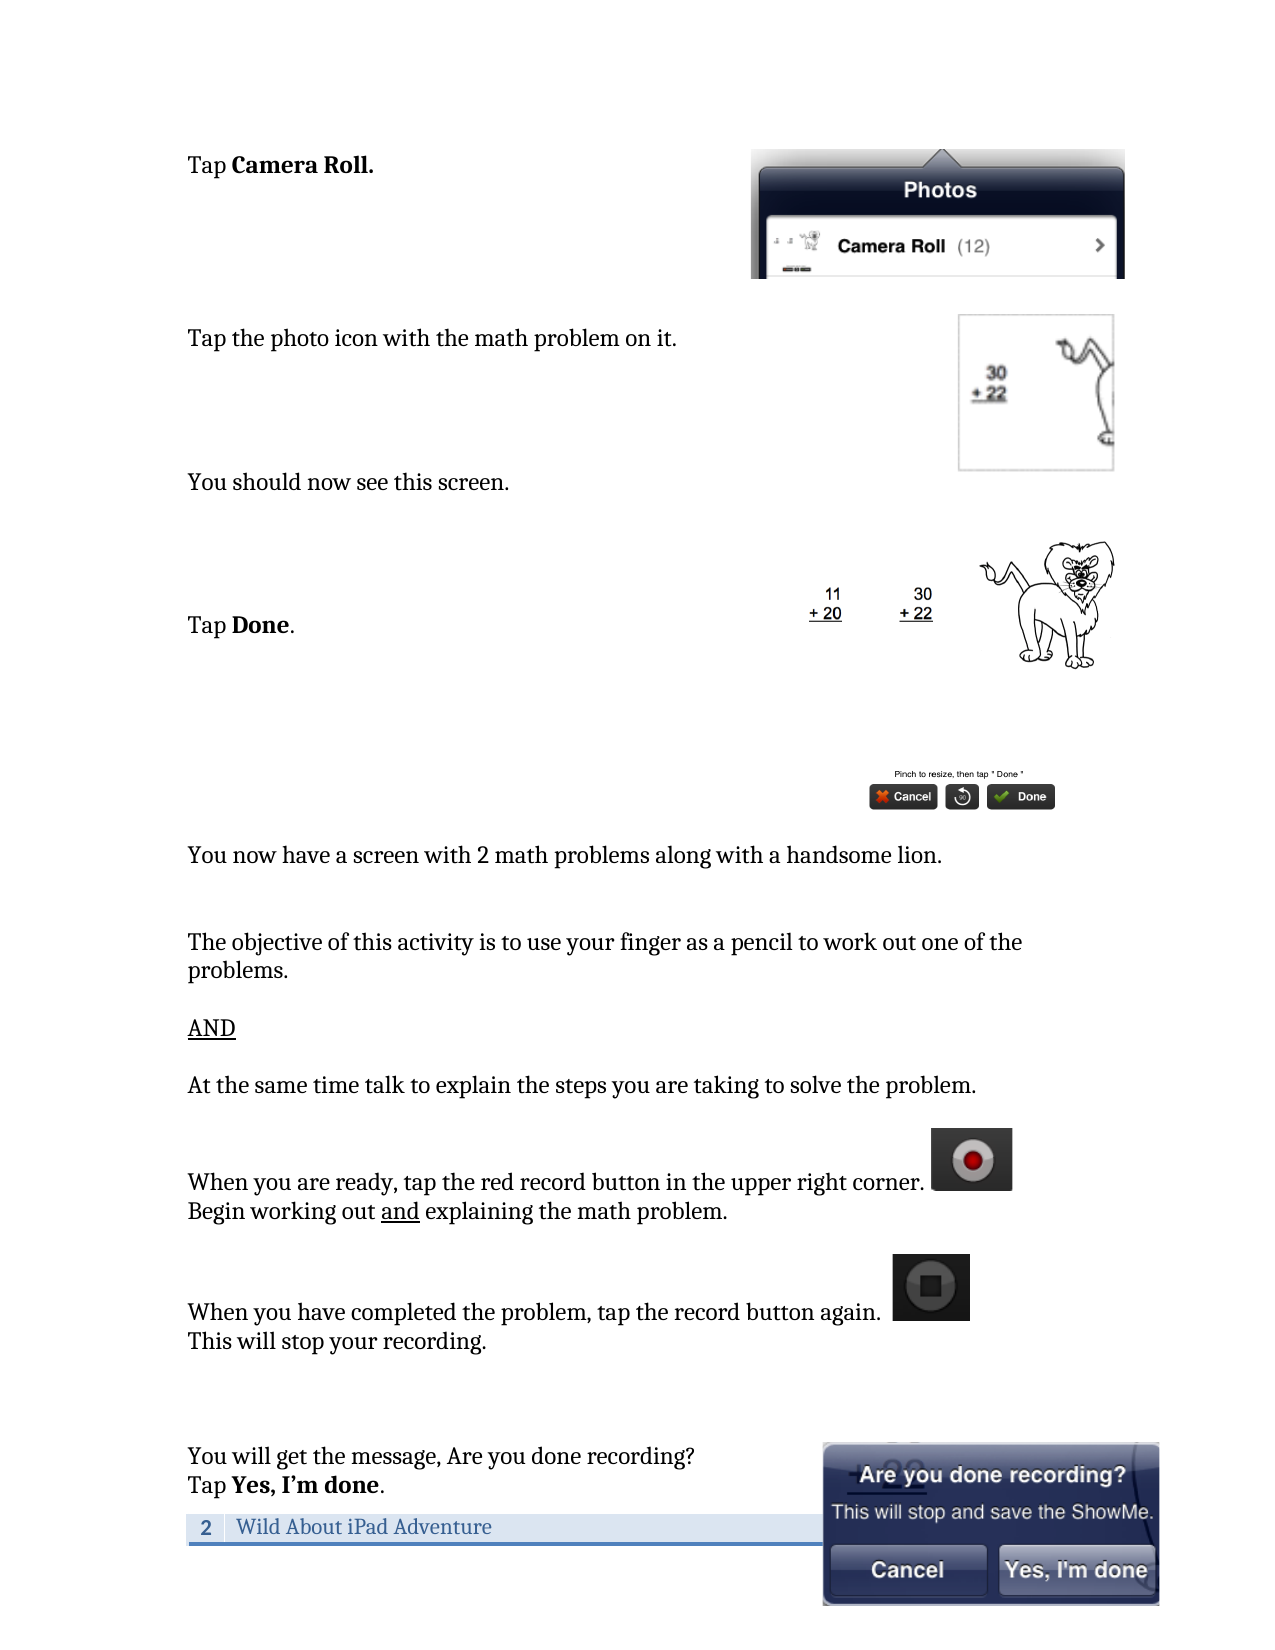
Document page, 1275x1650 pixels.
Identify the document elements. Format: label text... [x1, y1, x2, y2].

text Tap Yes, I’m done. [187, 1471, 821, 1499]
picture [892, 1254, 970, 1321]
text You should now see this screen. [187, 467, 1087, 496]
text Tap Done. [187, 611, 750, 640]
text Tap Camera Roll. [187, 151, 750, 180]
text At the same time talk to explain the steps you are taking to solve the problem. [187, 1071, 1087, 1100]
picture [821, 1442, 1159, 1604]
text This will stop your recording. [187, 1327, 1087, 1356]
text You now have a screen with 2 math problems along with a handsome lion. [187, 841, 1087, 870]
text Begin working out and explaining the math problem. [187, 1197, 1087, 1225]
picture [956, 314, 1119, 472]
text Tap the photo icon with the math problem on it. [187, 324, 956, 352]
text AND [187, 1014, 1087, 1042]
text You will get the message, Are you done recording? [187, 1442, 821, 1471]
picture [750, 480, 1142, 822]
picture [931, 1128, 1013, 1191]
text When you are ready, tap the red record button in the upper right corner. [187, 1129, 1087, 1197]
picture [750, 149, 1125, 279]
text When you have completed the problem, tap the record button again. [187, 1254, 1087, 1327]
text The objective of this activity is to use your finger as a pencil to work out one of the problems. [187, 927, 1087, 985]
